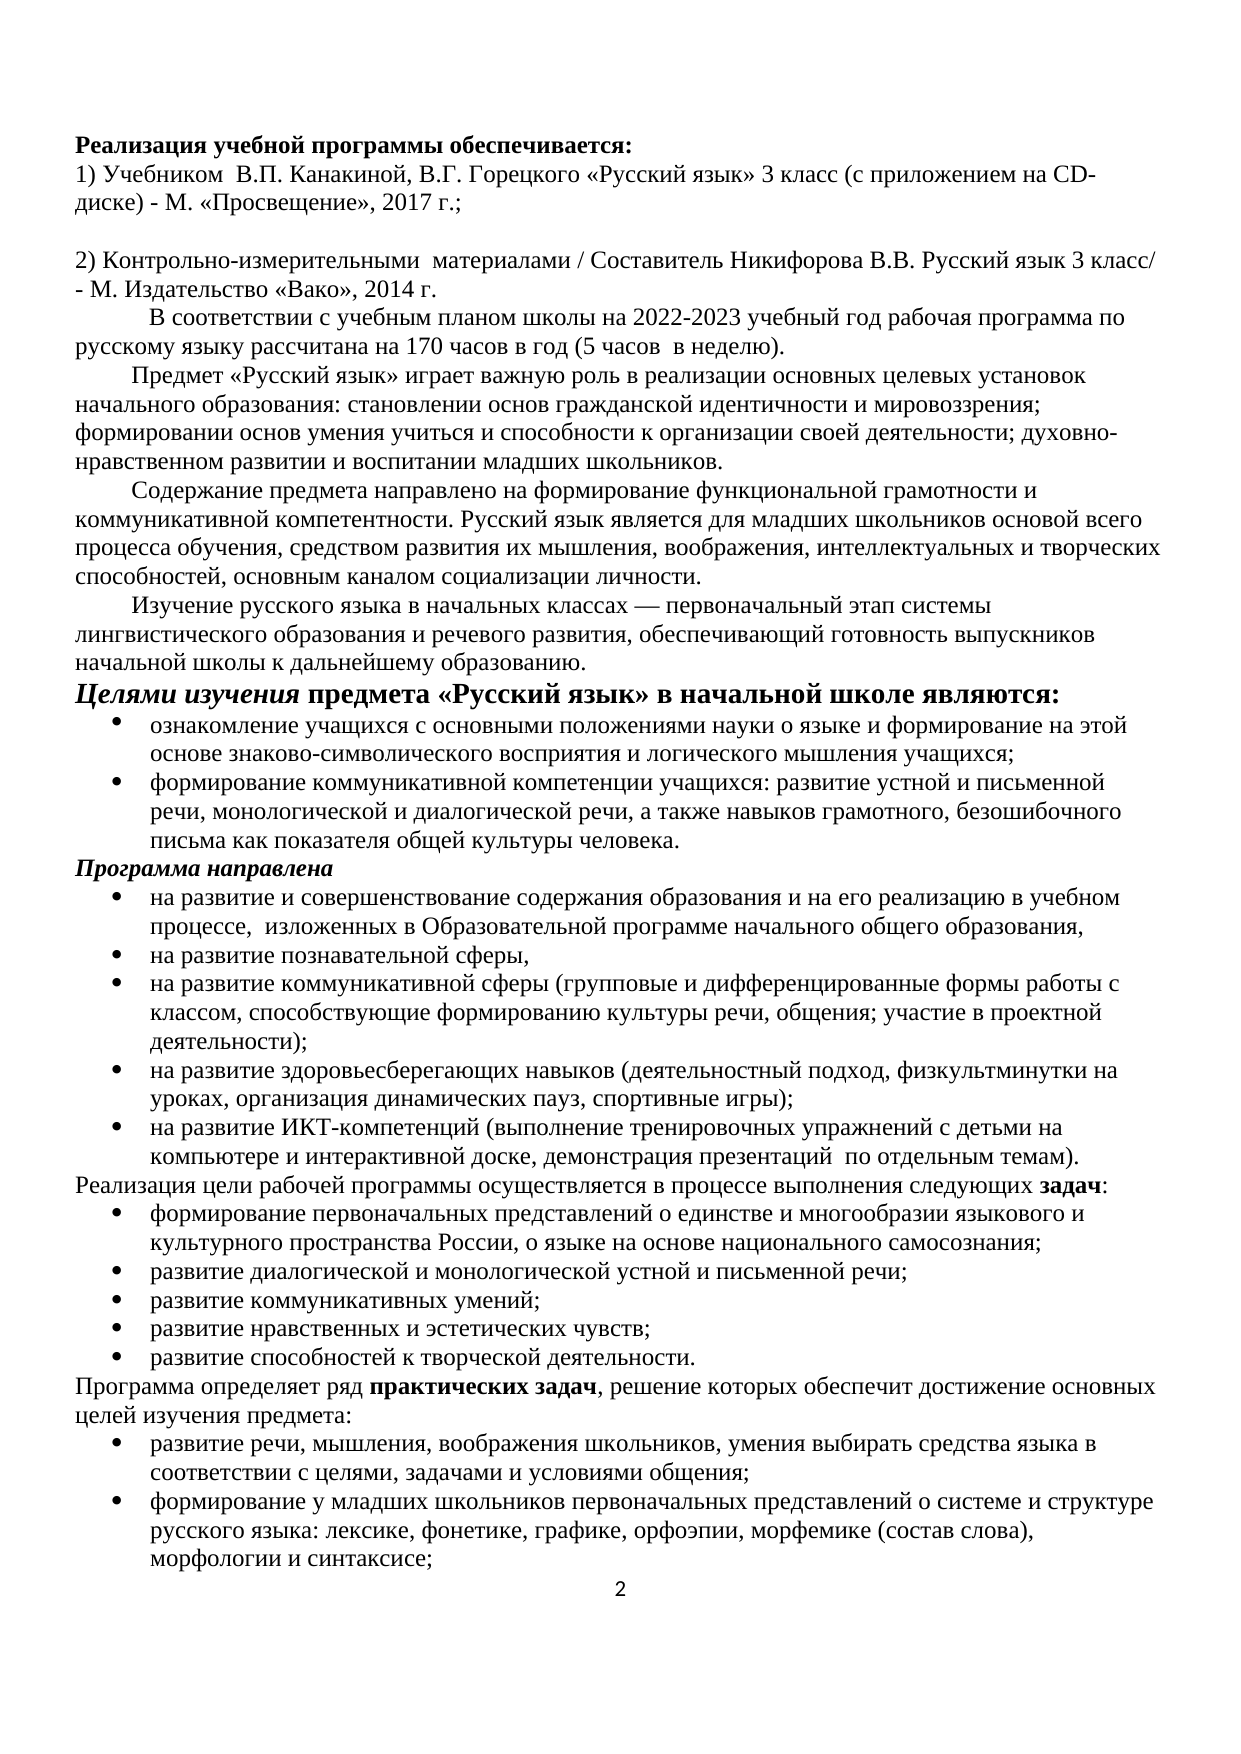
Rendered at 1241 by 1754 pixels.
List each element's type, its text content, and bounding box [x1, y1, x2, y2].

text Программа определяет ряд практических задач, решение которых обеспечит достижение основных целей изучения предмета: [75, 1371, 1165, 1428]
list развитие речи, мышления, воображения школьников, умения выбирать средства языка в соответствии с целями, задачами и условиями общения; [112, 1428, 1165, 1486]
text Предмет «Русский язык» играет важную роль в реализации основных целевых установок начального образования: становлении основ гражданской идентичности и мировоззрения; формировании основ умения учиться и способности к организации своей деятельности; духовно-нравственном развитии и воспитании младших школьников. [75, 360, 1165, 475]
text Программа направлена [75, 853, 1165, 882]
text 1) Учебником В.П. Канакиной, В.Г. Горецкого «Русский язык» 3 класс (с приложением на CD-диске) - М. «Просвещение», 2017 г.; [75, 159, 1165, 216]
list формирование у младших школьников первоначальных представлений о системе и структуре русского языка: лексике, фонетике, графике, орфоэпии, морфемике (состав слова), морфологии и синтаксисе; [112, 1486, 1165, 1572]
text Содержание предмета направлено на формирование функциональной грамотности и коммуникативной компетентности. Русский язык является для младших школьников основой всего процесса обучения, средством развития их мышления, воображения, интеллектуальных и творческих способностей, основным каналом социализации личности. [75, 475, 1165, 590]
text Реализация учебной программы обеспечивается: [75, 130, 1165, 159]
text Реализация цели рабочей программы осуществляется в процессе выполнения следующих задач: [75, 1170, 1165, 1198]
list на развитие познавательной сферы, [112, 940, 1165, 968]
list развитие диалогической и монологической устной и письменной речи; [112, 1256, 1165, 1285]
list на развитие коммуникативной сферы (групповые и дифференцированные формы работы с классом, способствующие формированию культуры речи, общения; участие в проектной деятельности); [112, 968, 1165, 1055]
list развитие коммуникативных умений; [112, 1285, 1165, 1313]
text 2) Контрольно-измерительными материалами / Составитель Никифорова В.В. Русский язык 3 класс/ - М. Издательство «Вако», 2014 г. [75, 245, 1165, 302]
list на развитие здоровьесберегающих навыков (деятельностный подход, физкультминутки на уроках, организация динамических пауз, спортивные игры); [112, 1055, 1165, 1112]
list на развитие ИКТ-компетенций (выполнение тренировочных упражнений с детьми на компьютере и интерактивной доске, демонстрация презентаций по отдельным темам). [112, 1112, 1165, 1170]
list развитие способностей к творческой деятельности. [112, 1342, 1165, 1371]
list ознакомление учащихся с основными положениями науки о языке и формирование на этой основе знаково-символического восприятия и логического мышления учащихся; [112, 710, 1165, 767]
text Целями изучения предмета «Русский язык» в начальной школе являются: [75, 676, 1165, 710]
list формирование первоначальных представлений о единстве и многообразии языкового и культурного пространства России, о языке на основе национального самосознания; [112, 1198, 1165, 1256]
list на развитие и совершенствование содержания образования и на его реализацию в учебном процессе, изложенных в Образовательной программе начального общего образования, [112, 882, 1165, 940]
text В соответствии с учебным планом школы на 2022-2023 учебный год рабочая программа по русскому языку рассчитана на 170 часов в год (5 часов в неделю). [75, 302, 1165, 360]
list формирование коммуникативной компетенции учащихся: развитие устной и письменной речи, монологической и диалогической речи, а также навыков грамотного, безошибочного письма как показателя общей культуры человека. [112, 767, 1165, 853]
list развитие нравственных и эстетических чувств; [112, 1313, 1165, 1342]
text Изучение русского языка в начальных классах — первоначальный этап системы лингвистического образования и речевого развития, обеспечивающий готовность выпускников начальной школы к дальнейшему образованию. [75, 590, 1165, 676]
